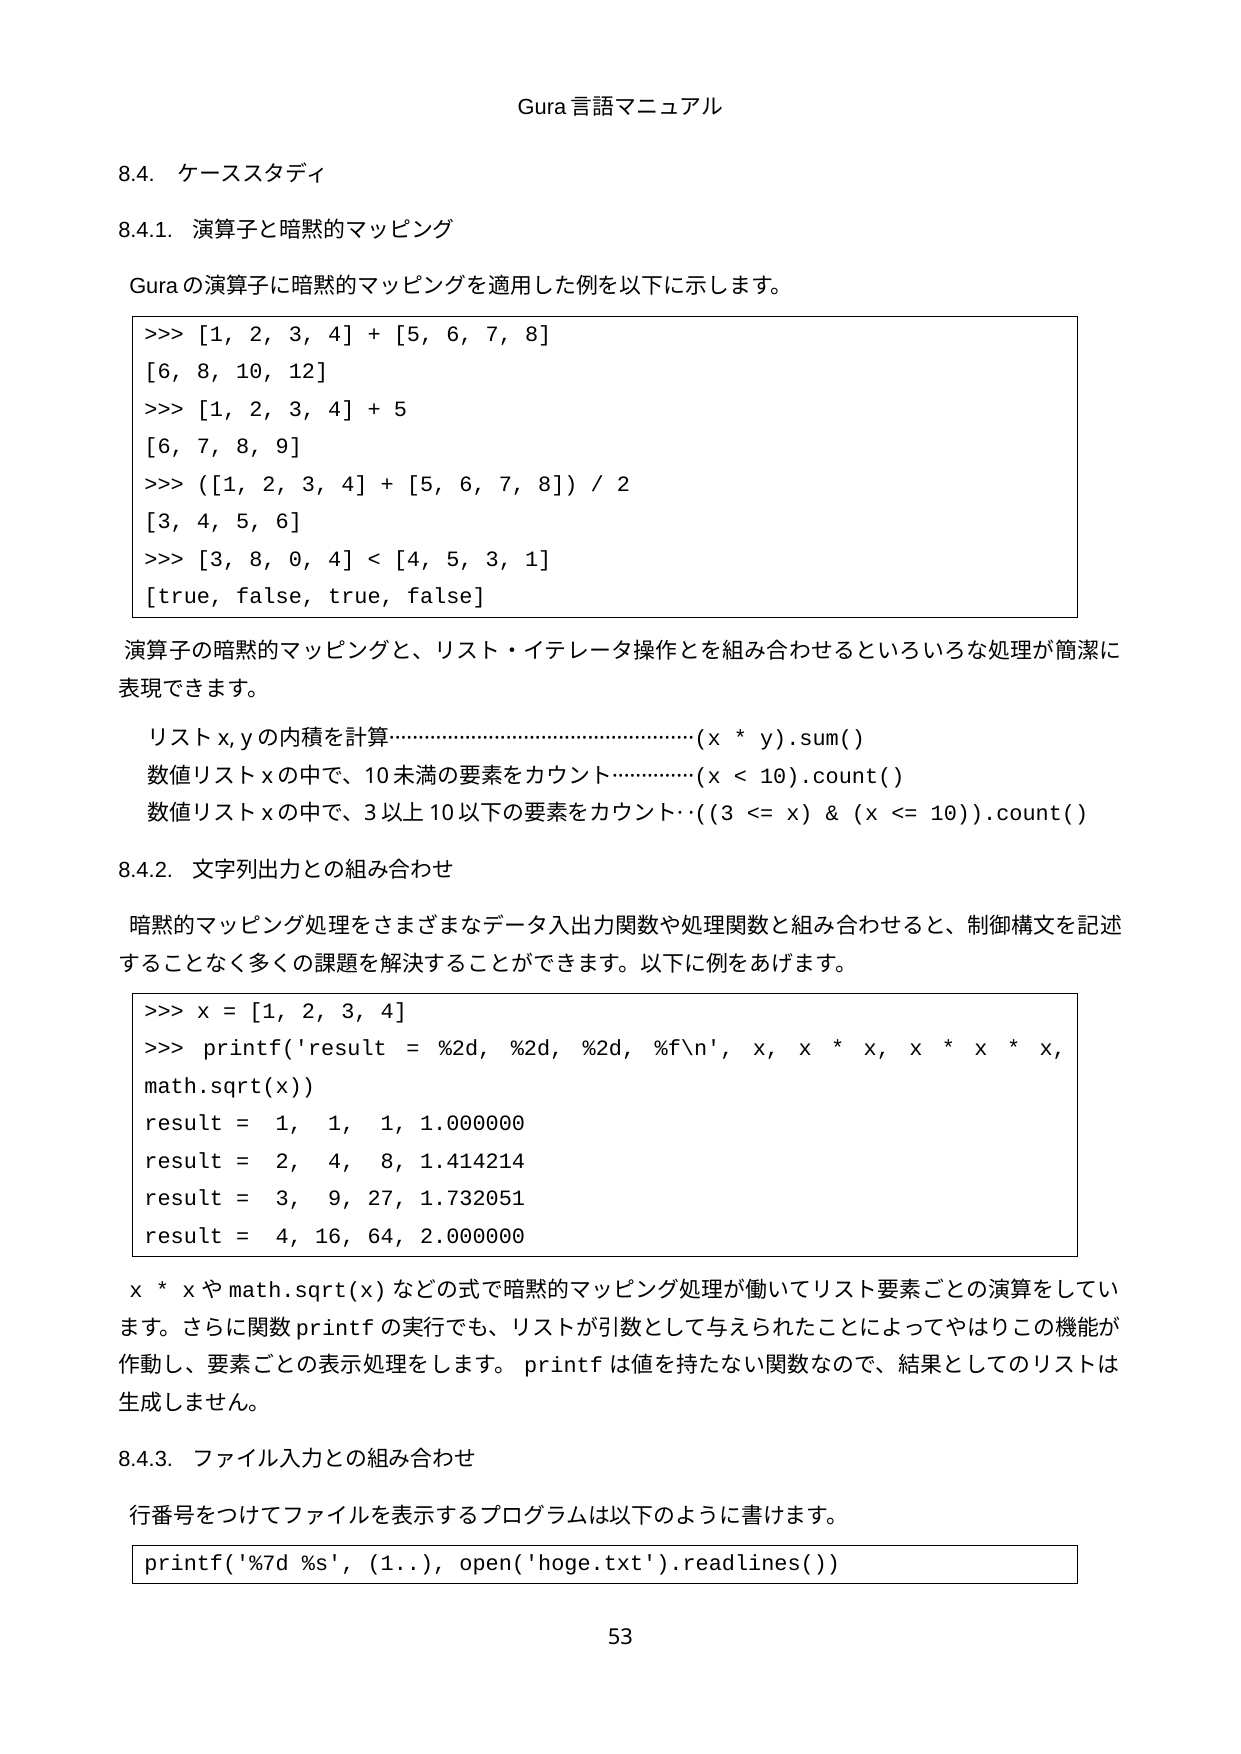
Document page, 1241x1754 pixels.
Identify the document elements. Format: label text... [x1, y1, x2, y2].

text ケーススタディ [118, 153, 1122, 191]
text 行番号をつけてファイルを表示するプログラムは以下のように書けます。 [118, 1495, 1122, 1532]
text 演算子と暗黙的マッピング [118, 209, 1122, 247]
table_header >>> x = [1, 2, 3, 4] >>> printf('result = %2d, %2d, %2d, %f\n', x, x * x, x * x * x, math.sqrt(x)) result = 1, 1, 1, 1.000000 result = 2, 4, 8, 1.414214 result = 3, 9, 27, 1.732051 result = 4, 16, 64, 2.000000 [133, 994, 1077, 1256]
text Guraの演算子に暗黙的マッピングを適用した例を以下に示します。 [118, 266, 1122, 303]
text 演算子の暗黙的マッピングと、リスト・イテレータ操作とを組み合わせるといろいろな処理が簡潔に表現できます。 [118, 630, 1122, 705]
table_header printf('%7d %s', (1..), open('hoge.txt').readlines()) [133, 1546, 1077, 1583]
text 暗黙的マッピング処理をさまざまなデータ入出力関数や処理関数と組み合わせると、制御構文を記述することなく多くの課題を解決することができます。以下に例をあげます。 [118, 905, 1122, 980]
text 数値リストxの中で、3以上10以下の要素をカウント ((3 <= x) & (x <= 10)).count() [118, 793, 1122, 830]
text ファイル入力との組み合わせ [118, 1438, 1122, 1476]
text 文字列出力との組み合わせ [118, 849, 1122, 886]
text 数値リストxの中で、10未満の要素をカウント (x < 10).count() [118, 755, 1122, 793]
text リストx, y の内積を計算 (x * y).sum() [118, 718, 1122, 755]
text x * x や math.sqrt(x) などの式で暗黙的マッピング処理が働いてリスト要素ごとの演算をしています。さらに関数printf の実行でも、リストが引数として与えられたことによってやはりこの機能が作動し、要素ごとの表示処理をします。 printf は値を持たない関数なので、結果としてのリストは生成しません。 [118, 1270, 1122, 1420]
table_header >>> [1, 2, 3, 4] + [5, 6, 7, 8] [6, 8, 10, 12] >>> [1, 2, 3, 4] + 5 [6, 7, 8, 9] >>> ([1, 2, 3, 4] + [5, 6, 7, 8]) / 2 [3, 4, 5, 6] >>> [3, 8, 0, 4] < [4, 5, 3, 1] [true, false, true, false] [133, 317, 1077, 617]
